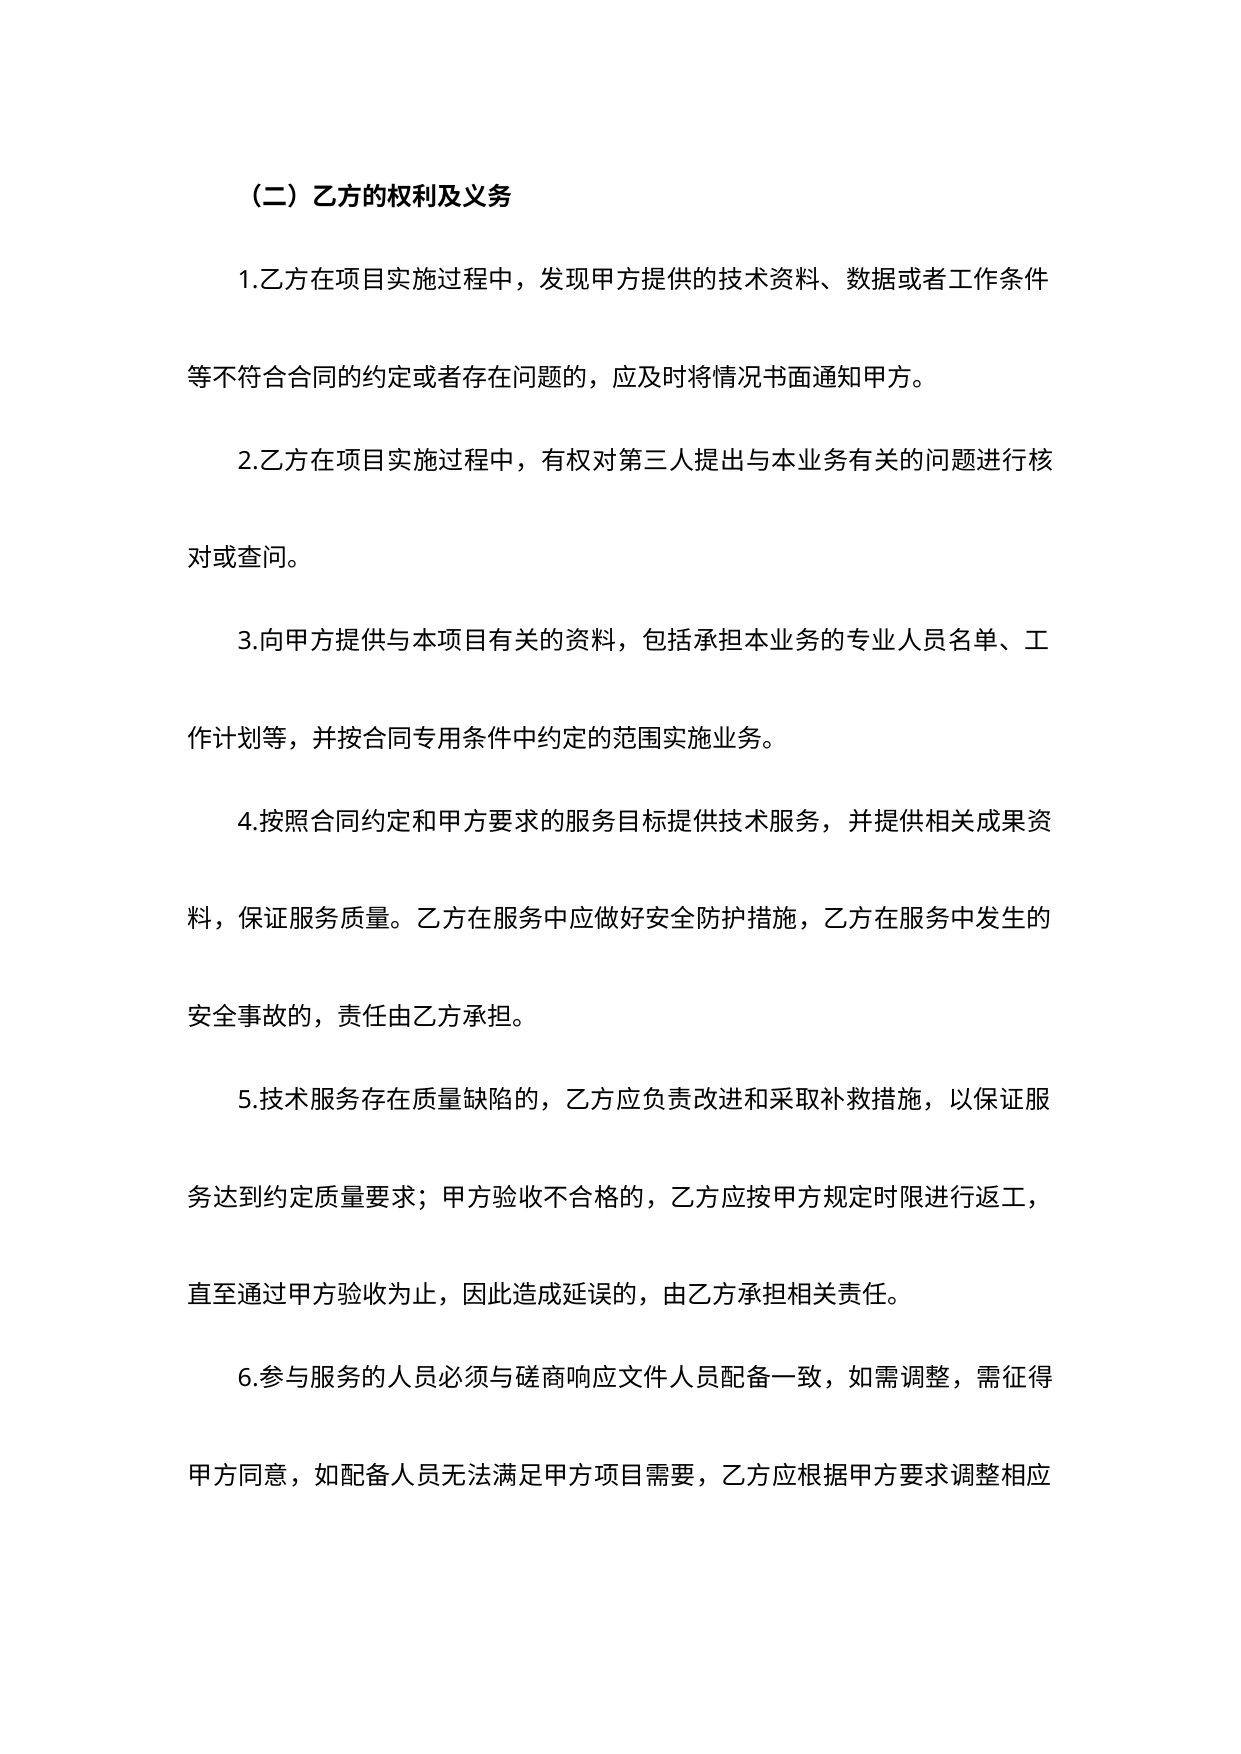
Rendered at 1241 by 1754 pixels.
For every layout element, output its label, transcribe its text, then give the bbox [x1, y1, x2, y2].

text 2.乙方在项目实施过程中，有权对第三人提出与本业务有关的问题进行核对或查问。 [187, 426, 1053, 588]
text 4.按照合同约定和甲方要求的服务目标提供技术服务，并提供相关成果资料，保证服务质量。乙方在服务中应做好安全防护措施，乙方在服务中发生的安全事故的，责任由乙方承担。 [187, 787, 1053, 1047]
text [187, 1343, 1053, 1506]
text 1.乙方在项目实施过程中，发现甲方提供的技术资料、数据或者工作条件等不符合合同的约定或者存在问题的，应及时将情况书面通知甲方。 [187, 245, 1053, 408]
text 5.技术服务存在质量缺陷的，乙方应负责改进和采取补救措施，以保证服务达到约定质量要求；甲方验收不合格的，乙方应按甲方规定时限进行返工，直至通过甲方验收为止，因此造成延误的，由乙方承担相关责任。 [187, 1065, 1053, 1325]
text 3.向甲方提供与本项目有关的资料，包括承担本业务的专业人员名单、工作计划等，并按合同专用条件中约定的范围实施业务。 [187, 606, 1053, 769]
text （二）乙方的权利及义务 [187, 162, 1053, 227]
